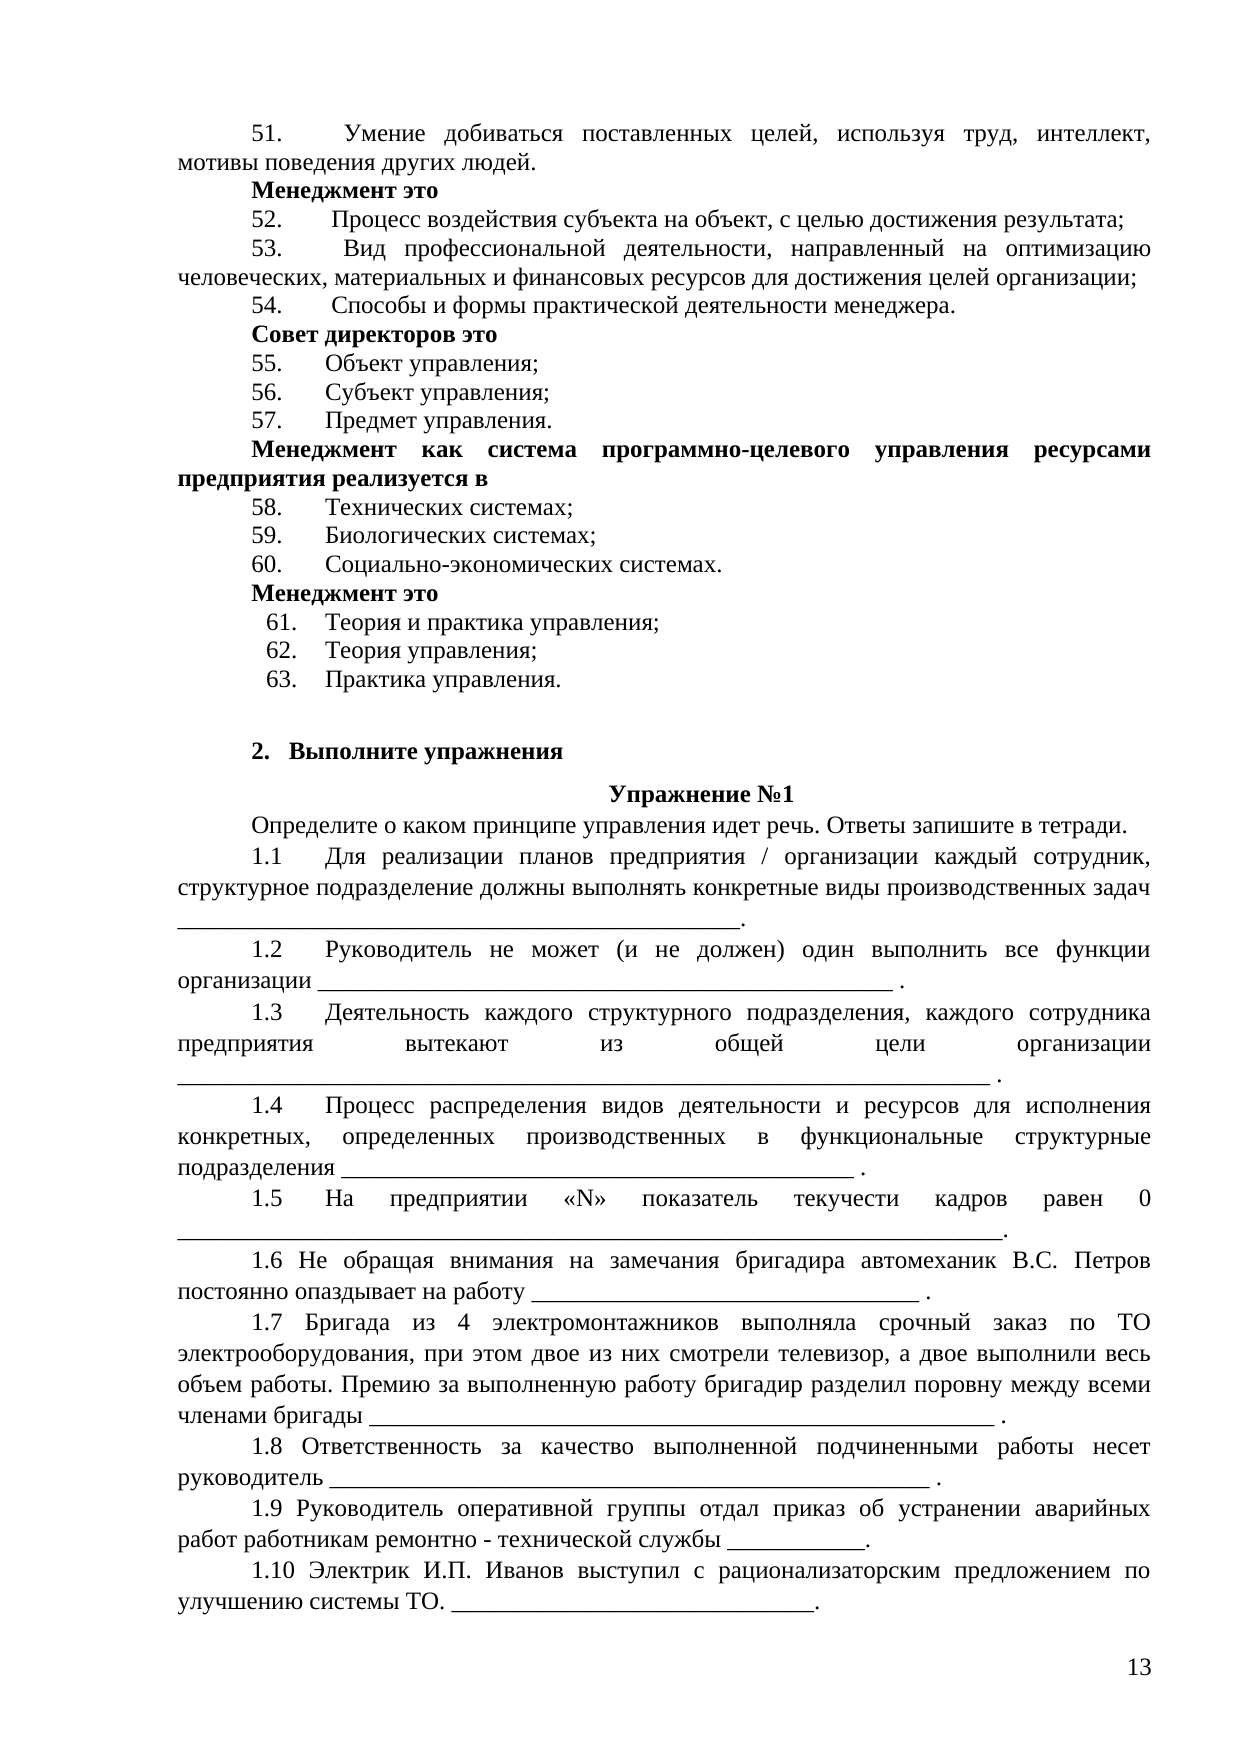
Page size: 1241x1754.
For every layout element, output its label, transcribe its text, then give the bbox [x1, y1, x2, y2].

list Вид профессиональной деятельности, направленный на оптимизацию человеческих, материальных и финансовых ресурсов для достижения целей организации; [177, 233, 1152, 291]
list Теория управления; [192, 636, 1152, 664]
text Упражнение №1 [177, 779, 1152, 808]
list Руководитель не может (и не должен) один выполнить все функции организации ______________________________________________ . [177, 934, 1152, 994]
list Технических системах; [177, 492, 1152, 521]
text 1.9 Руководитель оперативной группы отдал приказ об устранении аварийных работ работникам ремонтно - технической службы ___________. [177, 1493, 1152, 1553]
text Менеджмент как система программно-целевого управления ресурсами предприятия реализуется в [177, 434, 1152, 492]
list Деятельность каждого структурного подразделения, каждого сотрудника предприятия вытекают из общей цели организации _________________________________________________________________ . [177, 997, 1152, 1087]
list Для реализации планов предприятия / организации каждый сотрудник, структурное подразделение должны выполнять конкретные виды производственных задач _____________________________________________. [177, 841, 1152, 932]
list Процесс распределения видов деятельности и ресурсов для исполнения конкретных, определенных производственных в функциональные структурные подразделения _________________________________________ . [177, 1090, 1152, 1181]
text 1.8 Ответственность за качество выполненной подчиненными работы несет руководитель ________________________________________________ . [177, 1431, 1152, 1491]
list Практика управления. [192, 664, 1152, 693]
list Менеджмент это [177, 578, 1152, 607]
list Социально-экономических системах. [177, 549, 1152, 578]
list Способы и формы практической деятельности менеджера. [177, 291, 1152, 319]
text Совет директоров это [177, 319, 1152, 348]
text 1.6 Не обращая внимания на замечания бригадира автомеханик В.С. Петров постоянно опаздывает на работу _______________________________ . [177, 1245, 1152, 1305]
list Предмет управления. [177, 406, 1152, 434]
text Менеджмент это [177, 176, 1152, 204]
text 1.10 Электрик И.П. Иванов выступил с рационализаторским предложением по улучшению системы ТО. _____________________________. [177, 1555, 1152, 1615]
list Выполните упражнения [251, 736, 1152, 765]
list Субъект управления; [177, 377, 1152, 406]
list Умение добиваться поставленных целей, используя труд, интеллект, мотивы поведения других людей. [177, 118, 1152, 176]
text Определите о каком принципе управления идет речь. Ответы запишите в тетради. [177, 810, 1152, 839]
list Биологических системах; [177, 521, 1152, 549]
list Теория и практика управления; [192, 607, 1152, 636]
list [177, 204, 1152, 233]
text 1.7 Бригада из 4 электромонтажников выполняла срочный заказ по ТО электрооборудования, при этом двое из них смотрели телевизор, а двое выполнили весь объем работы. Премию за выполненную работу бригадир разделил поровну между всеми членами бригады __________________________________________________ . [177, 1307, 1152, 1429]
list Объект управления; [177, 348, 1152, 377]
list На предприятии «N» показатель текучести кадров равен 0 __________________________________________________________________. [177, 1183, 1152, 1243]
